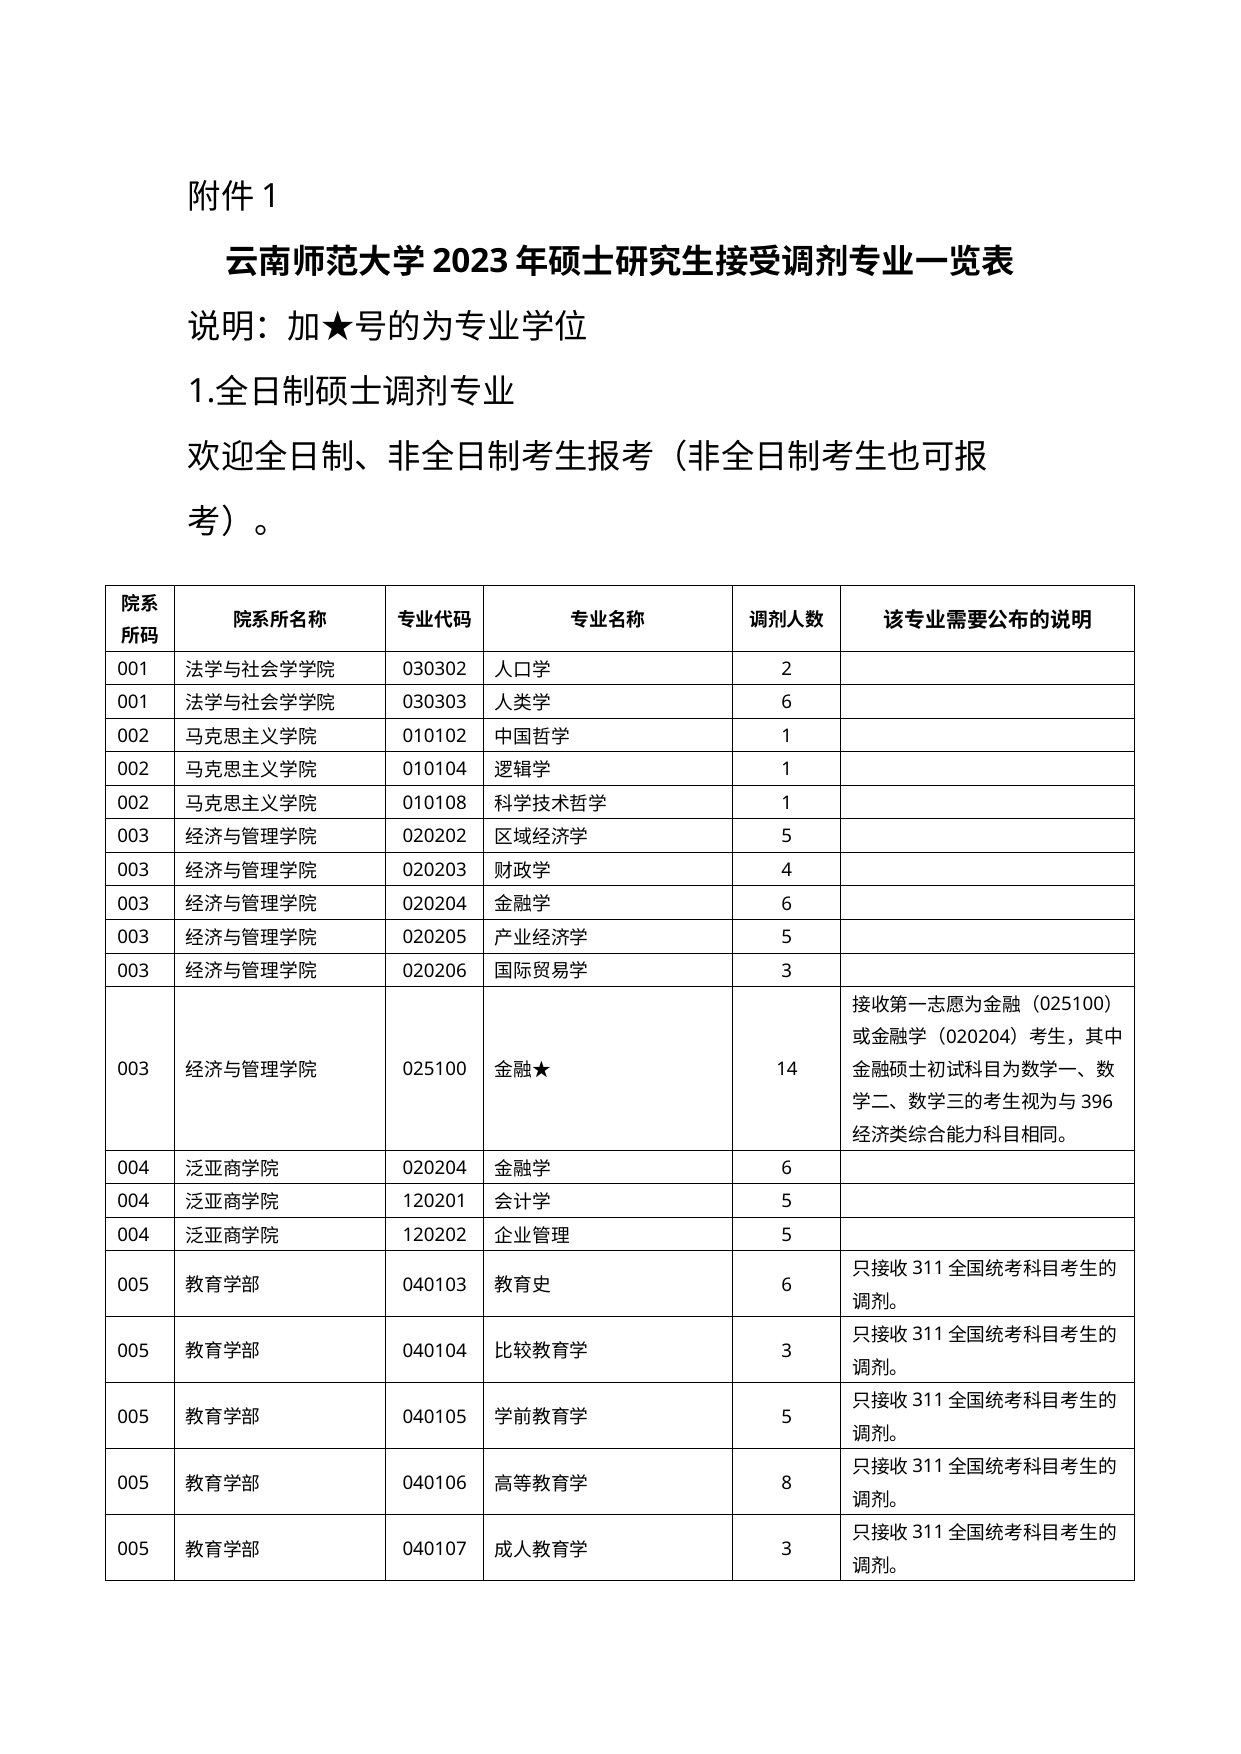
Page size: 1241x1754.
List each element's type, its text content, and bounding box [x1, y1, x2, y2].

table_cell 020204 [386, 886, 483, 919]
table_cell 040105 [386, 1383, 483, 1448]
table_header 专业名称 [484, 586, 732, 651]
table_header 专业代码 [386, 586, 483, 651]
table_cell 025100 [386, 987, 483, 1149]
table_cell 只接收311全国统考科目考生的调剂。 [841, 1449, 1134, 1514]
table_cell 接收第一志愿为金融（025100）或金融学（020204）考生，其中金融硕士初试科目为数学一、数学二、数学三的考生视为与396经济类综合能力科目相同。 [841, 987, 1134, 1149]
table_cell 120201 [386, 1184, 483, 1217]
table_cell 1 [733, 786, 840, 818]
table_cell 区域经济学 [484, 819, 732, 852]
table_cell 8 [733, 1449, 840, 1514]
table_cell 020206 [386, 954, 483, 986]
table_header 院系所名称 [175, 586, 385, 651]
table_cell 005 [106, 1251, 174, 1316]
table_cell 1 [733, 719, 840, 751]
table_cell 科学技术哲学 [484, 786, 732, 818]
table_cell [841, 920, 1134, 952]
table_cell 法学与社会学学院 [175, 685, 385, 718]
table_cell 5 [733, 819, 840, 852]
table_cell 6 [733, 685, 840, 718]
table_cell 学前教育学 [484, 1383, 732, 1448]
text 1.全日制硕士调剂专业 [187, 357, 1053, 422]
table_cell 020205 [386, 920, 483, 952]
table_cell 004 [106, 1218, 174, 1250]
table_cell 004 [106, 1184, 174, 1217]
text 附件1 [187, 162, 1053, 227]
table_cell 泛亚商学院 [175, 1151, 385, 1183]
table_cell 3 [733, 1317, 840, 1382]
table_cell 经济与管理学院 [175, 886, 385, 919]
table_cell 马克思主义学院 [175, 752, 385, 785]
table_cell 人口学 [484, 652, 732, 684]
table_cell [841, 652, 1134, 684]
table_cell [841, 819, 1134, 852]
table_header 该专业需要公布的说明 [841, 586, 1134, 651]
table_cell 003 [106, 886, 174, 919]
table_cell 泛亚商学院 [175, 1218, 385, 1250]
table_cell 中国哲学 [484, 719, 732, 751]
table_cell 经济与管理学院 [175, 920, 385, 952]
table_cell 120202 [386, 1218, 483, 1250]
table_cell 教育学部 [175, 1515, 385, 1580]
table_cell 002 [106, 752, 174, 785]
text 说明：加★号的为专业学位 [187, 292, 1053, 357]
table_cell 5 [733, 920, 840, 952]
table_cell 经济与管理学院 [175, 819, 385, 852]
table_cell 产业经济学 [484, 920, 732, 952]
table_cell 020203 [386, 853, 483, 885]
table_cell [841, 853, 1134, 885]
table_cell 成人教育学 [484, 1515, 732, 1580]
table_cell 040104 [386, 1317, 483, 1382]
table_cell 只接收311全国统考科目考生的调剂。 [841, 1515, 1134, 1580]
table_cell 005 [106, 1449, 174, 1514]
table_cell 经济与管理学院 [175, 987, 385, 1149]
text 云南师范大学2023年硕士研究生接受调剂专业一览表 [187, 227, 1053, 292]
table_cell 010104 [386, 752, 483, 785]
table_cell 040103 [386, 1251, 483, 1316]
table_cell 马克思主义学院 [175, 719, 385, 751]
table_cell 005 [106, 1515, 174, 1580]
table_cell 6 [733, 1151, 840, 1183]
table_cell 6 [733, 1251, 840, 1316]
table_cell [841, 719, 1134, 751]
table_cell 逻辑学 [484, 752, 732, 785]
table_cell 比较教育学 [484, 1317, 732, 1382]
table_cell 001 [106, 685, 174, 718]
table_cell 马克思主义学院 [175, 786, 385, 818]
table_cell 5 [733, 1383, 840, 1448]
table_cell 040106 [386, 1449, 483, 1514]
table_cell 金融★ [484, 987, 732, 1149]
table_cell 001 [106, 652, 174, 684]
table_cell 经济与管理学院 [175, 954, 385, 986]
table_cell 1 [733, 752, 840, 785]
table_cell 3 [733, 954, 840, 986]
table_cell [841, 786, 1134, 818]
table_cell 国际贸易学 [484, 954, 732, 986]
table_cell 14 [733, 987, 840, 1149]
table_cell 6 [733, 886, 840, 919]
table_cell 005 [106, 1317, 174, 1382]
table_cell 高等教育学 [484, 1449, 732, 1514]
table_cell 010102 [386, 719, 483, 751]
table_cell 005 [106, 1383, 174, 1448]
table_cell 010108 [386, 786, 483, 818]
table_cell 金融学 [484, 1151, 732, 1183]
table_cell 教育学部 [175, 1251, 385, 1316]
table_cell 只接收311全国统考科目考生的调剂。 [841, 1383, 1134, 1448]
table_cell 002 [106, 719, 174, 751]
table_cell 教育学部 [175, 1449, 385, 1514]
text 欢迎全日制、非全日制考生报考（非全日制考生也可报考）。 [187, 422, 1053, 552]
table_header 调剂人数 [733, 586, 840, 651]
table_cell 教育学部 [175, 1317, 385, 1382]
table_cell 5 [733, 1218, 840, 1250]
table_cell 004 [106, 1151, 174, 1183]
table_cell 003 [106, 987, 174, 1149]
table_cell 040107 [386, 1515, 483, 1580]
table_cell 人类学 [484, 685, 732, 718]
table_cell 企业管理 [484, 1218, 732, 1250]
table_cell 3 [733, 1515, 840, 1580]
table_cell 003 [106, 920, 174, 952]
table_cell [841, 1151, 1134, 1183]
table_cell 教育史 [484, 1251, 732, 1316]
table_cell 只接收311全国统考科目考生的调剂。 [841, 1317, 1134, 1382]
table_cell 003 [106, 819, 174, 852]
table_cell 2 [733, 652, 840, 684]
table_cell 5 [733, 1184, 840, 1217]
table_cell 教育学部 [175, 1383, 385, 1448]
table_cell 030302 [386, 652, 483, 684]
table_cell [841, 954, 1134, 986]
table_cell 只接收311全国统考科目考生的调剂。 [841, 1251, 1134, 1316]
table_cell 财政学 [484, 853, 732, 885]
table_cell 030303 [386, 685, 483, 718]
table_cell 003 [106, 954, 174, 986]
table_cell 经济与管理学院 [175, 853, 385, 885]
table_cell 020202 [386, 819, 483, 852]
table_cell 金融学 [484, 886, 732, 919]
table_cell [841, 1184, 1134, 1217]
table_cell 020204 [386, 1151, 483, 1183]
table_cell [841, 1218, 1134, 1250]
table_cell [841, 685, 1134, 718]
table_cell 会计学 [484, 1184, 732, 1217]
table_cell [841, 886, 1134, 919]
table_cell 法学与社会学学院 [175, 652, 385, 684]
table_cell 002 [106, 786, 174, 818]
table_cell 003 [106, 853, 174, 885]
table_cell 泛亚商学院 [175, 1184, 385, 1217]
table_cell [841, 752, 1134, 785]
table_header 院系所码 [106, 586, 174, 651]
table_cell 4 [733, 853, 840, 885]
